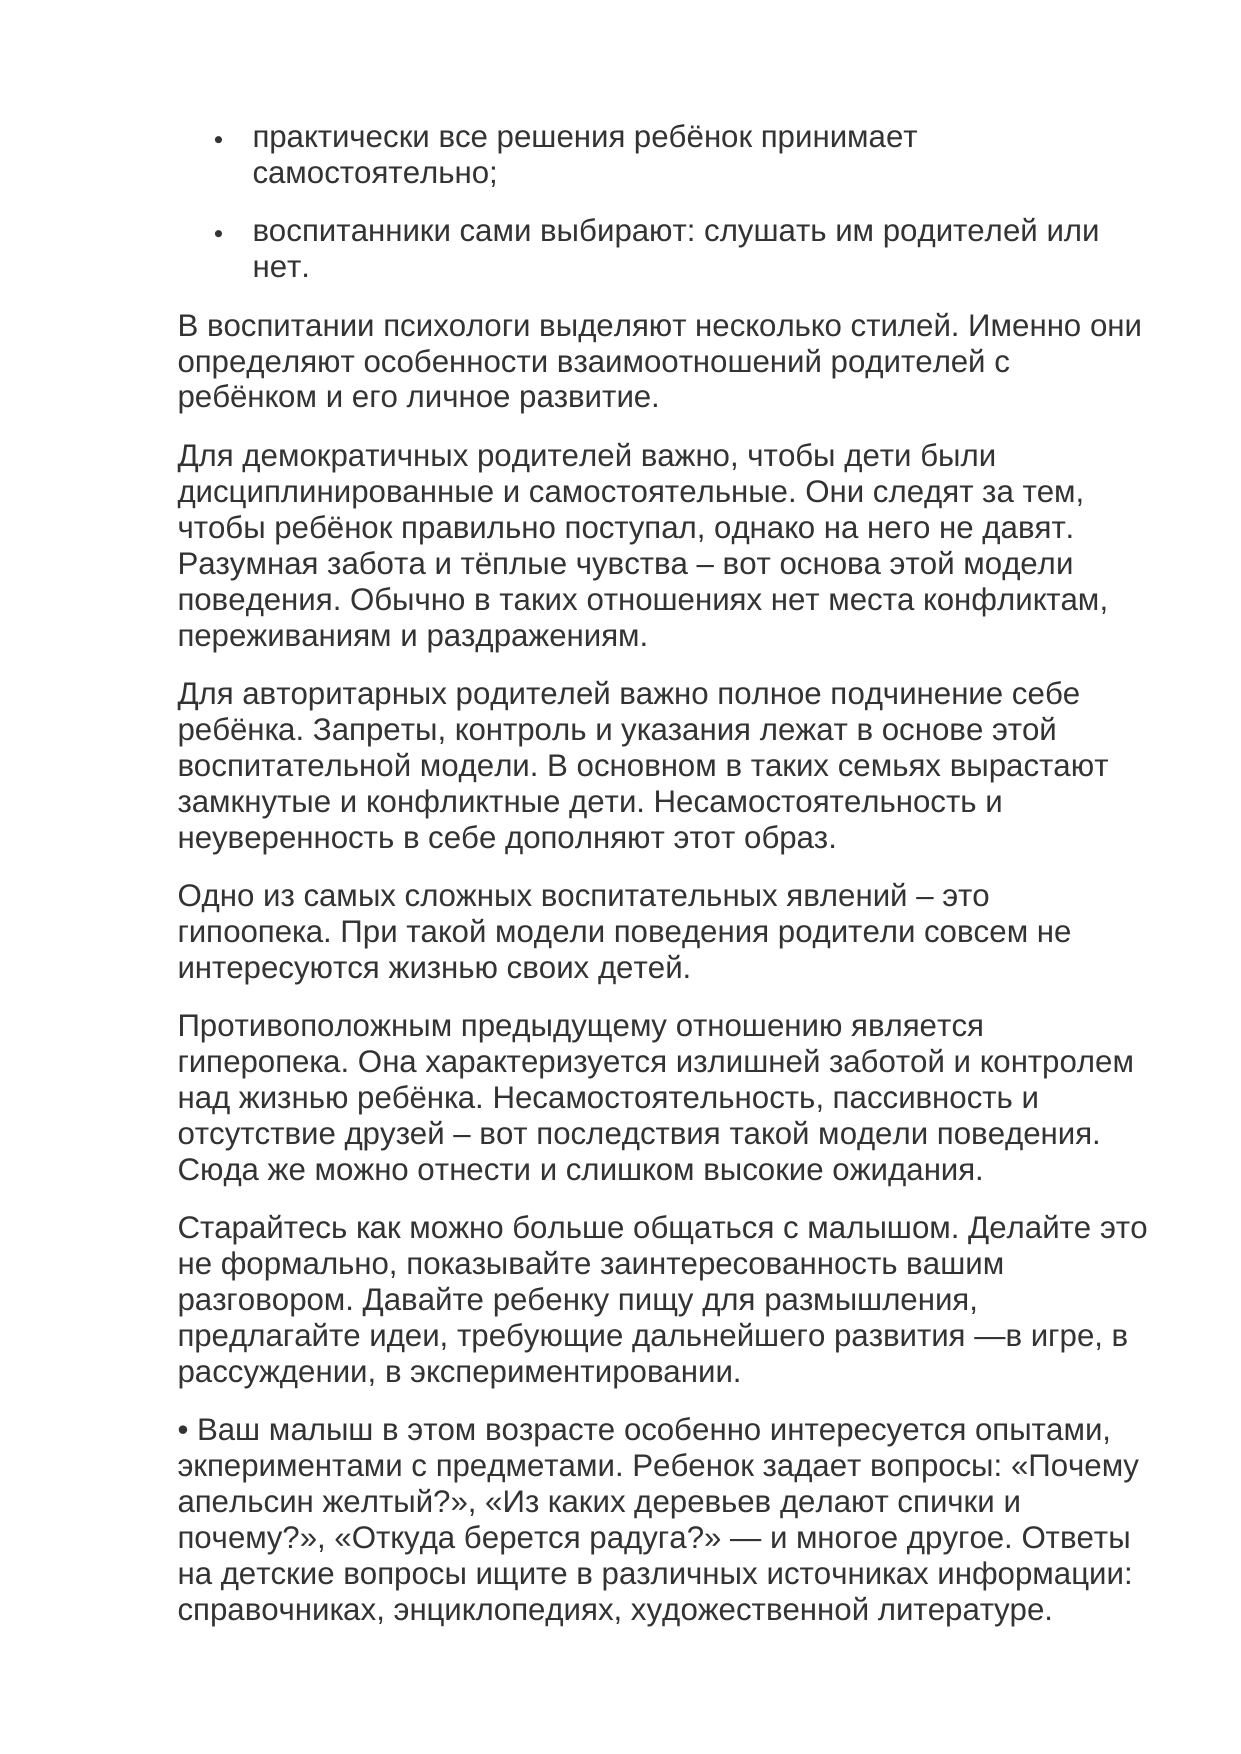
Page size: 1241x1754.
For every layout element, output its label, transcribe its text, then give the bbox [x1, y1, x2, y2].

text Противоположным предыдущему отношению является гиперопека. Она характеризуется излишней заботой и контролем над жизнью ребёнка. Несамостоятельность, пассивность и отсутствие друзей – вот последствия такой модели поведения. Сюда же можно отнести и слишком высокие ожидания. [177, 1007, 1152, 1187]
text Старайтесь как можно больше общаться с малышом. Делайте это не формально, показывайте заинтересованность вашим разговором. Давайте ребенку пищу для размышления, предлагайте идеи, требующие дальнейшего развития —в игре, в рассуждении, в экспериментировании. [177, 1209, 1152, 1389]
list воспитанники сами выбирают: слушать им родителей или нет. [215, 212, 1152, 284]
text В воспитании психологи выделяют несколько стилей. Именно они определяют особенности взаимоотношений родителей с ребёнком и его личное развитие. [177, 307, 1152, 414]
text Одно из самых сложных воспитательных явлений – это гипоопека. При такой модели поведения родители совсем не интересуются жизнью своих детей. [177, 877, 1152, 985]
list практически все решения ребёнок принимает самостоятельно; [215, 118, 1152, 190]
text Для авторитарных родителей важно полное подчинение себе ребёнка. Запреты, контроль и указания лежат в основе этой воспитательной модели. В основном в таких семьях вырастают замкнутые и конфликтные дети. Несамостоятельность и неуверенность в себе дополняют этот образ. [177, 675, 1152, 854]
text Для демократичных родителей важно, чтобы дети были дисциплинированные и самостоятельные. Они следят за тем, чтобы ребёнок правильно поступал, однако на него не давят. Разумная забота и тёплые чувства – вот основа этой модели поведения. Обычно в таких отношениях нет места конфликтам, переживаниям и раздражениям. [177, 437, 1152, 652]
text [177, 1411, 1152, 1627]
